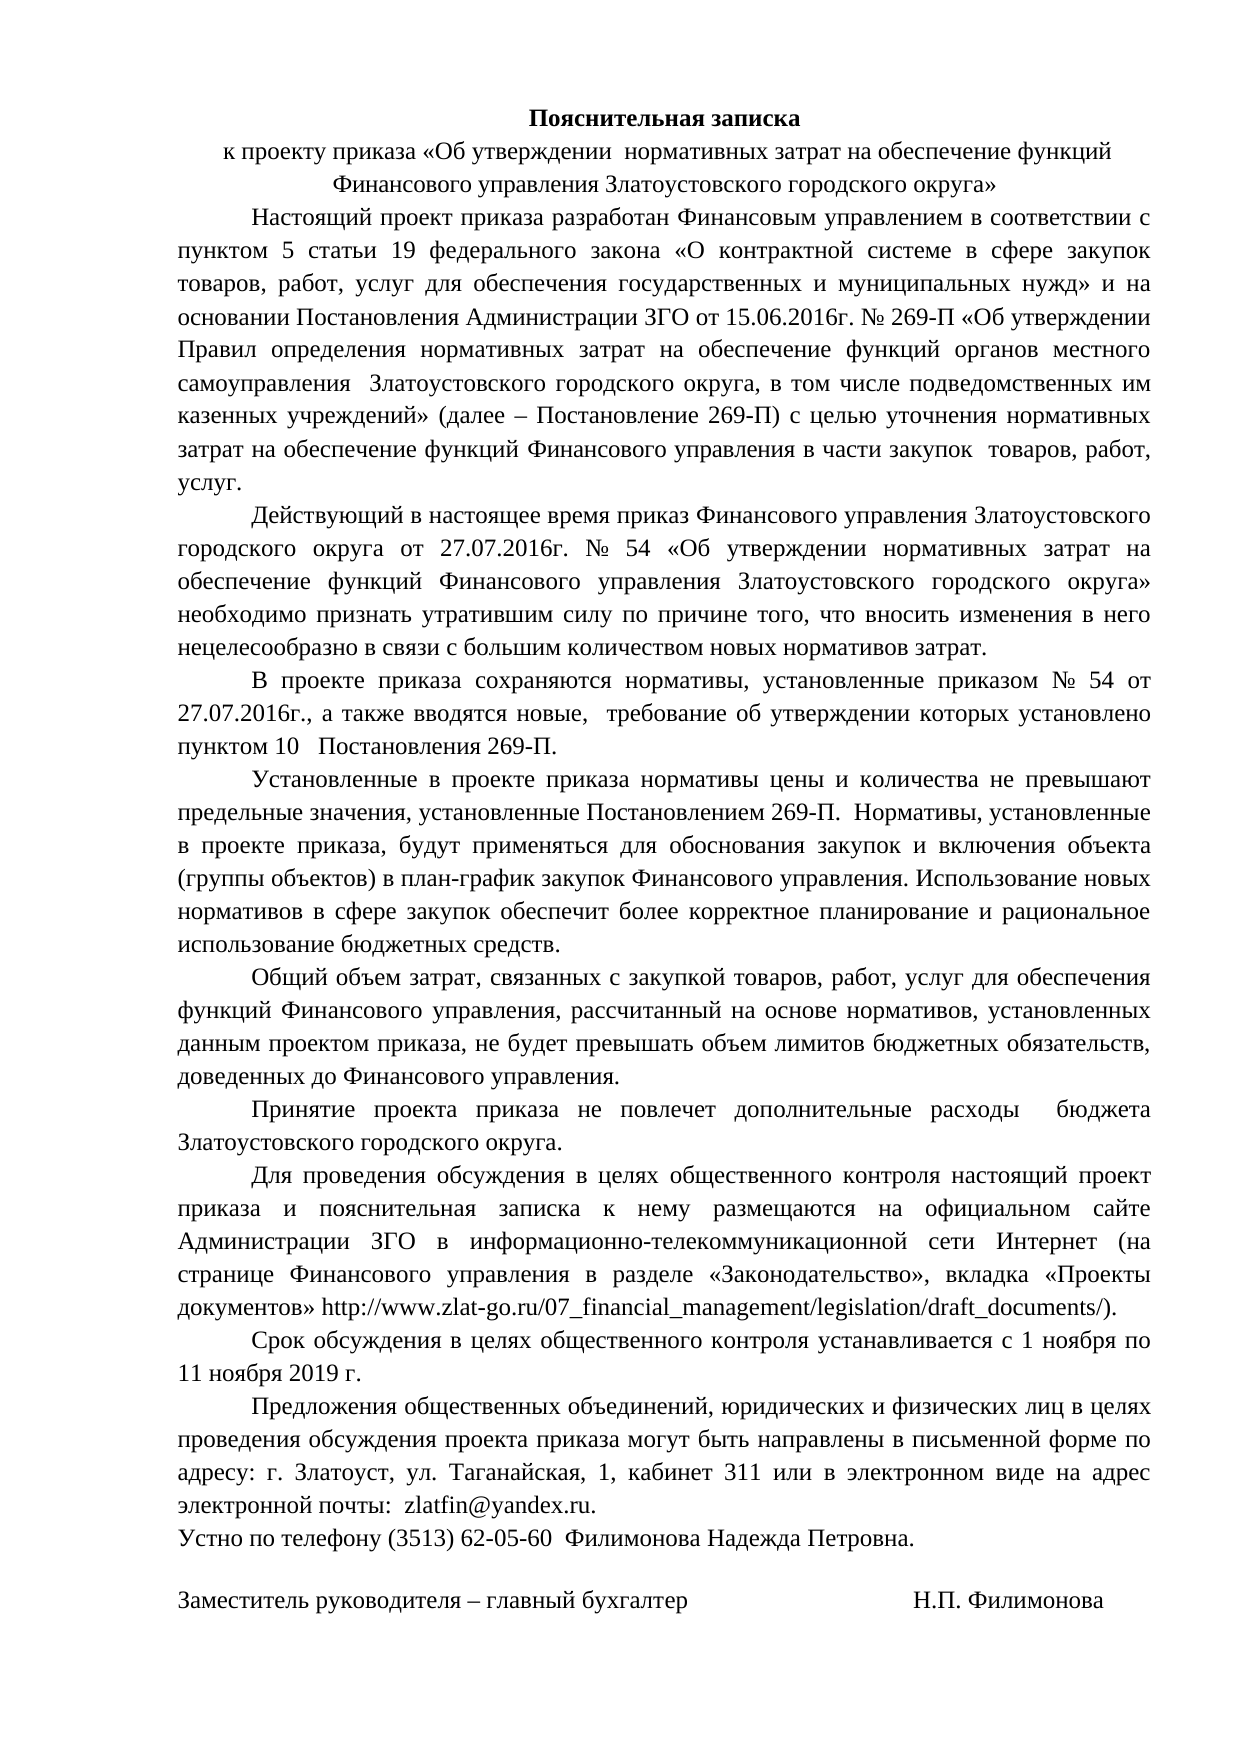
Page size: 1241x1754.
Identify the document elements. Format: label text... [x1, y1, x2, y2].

text Предложения общественных объединений, юридических и физических лиц в целях проведения обсуждения проекта приказа могут быть направлены в письменной форме по адресу: г. Златоуст, ул. Таганайская, 1, кабинет 311 или в электронном виде на адрес электронной почты: zlatfin@yandex.ru. [177, 1391, 1152, 1519]
text к проекту приказа «Об утверждении нормативных затрат на обеспечение функций Финансового управления Златоустовского городского округа» [177, 136, 1152, 198]
text Установленные в проекте приказа нормативы цены и количества не превышают предельные значения, установленные Постановлением 269-П. Нормативы, установленные в проекте приказа, будут применяться для обоснования закупок и включения объекта (группы объектов) в план-график закупок Финансового управления. Использование новых нормативов в сфере закупок обеспечит более корректное планирование и рациональное использование бюджетных средств. [177, 764, 1152, 958]
text Срок обсуждения в целях общественного контроля устанавливается с 1 ноября по 11 ноября 2019 г. [177, 1325, 1152, 1387]
text Принятие проекта приказа не повлечет дополнительные расходы бюджета Златоустовского городского округа. [177, 1094, 1152, 1156]
text Настоящий проект приказа разработан Финансовым управлением в соответствии с пунктом 5 статьи 19 федерального закона «О контрактной системе в сфере закупок товаров, работ, услуг для обеспечения государственных и муниципальных нужд» и на основании Постановления Администрации ЗГО от 15.06.2016г. № 269-П «Об утверждении Правил определения нормативных затрат на обеспечение функций органов местного самоуправления Златоустовского городского округа, в том числе подведомственных им казенных учреждений» (далее – Постановление 269-П) с целью уточнения нормативных затрат на обеспечение функций Финансового управления в части закупок товаров, работ, услуг. [177, 202, 1152, 495]
text Для проведения обсуждения в целях общественного контроля настоящий проект приказа и пояснительная записка к нему размещаются на официальном сайте Администрации ЗГО в информационно-телекоммуникационной сети Интернет (на странице Финансового управления в разделе «Законодательство», вкладка «Проекты документов» http://www.zlat-go.ru/07_financial_management/legislation/draft_documents/). [177, 1160, 1152, 1321]
text Заместитель руководителя – главный бухгалтер Н.П. Филимонова [177, 1585, 1152, 1614]
text Общий объем затрат, связанных с закупкой товаров, работ, услуг для обеспечения функций Финансового управления, рассчитанный на основе нормативов, установленных данным проектом приказа, не будет превышать объем лимитов бюджетных обязательств, доведенных до Финансового управления. [177, 962, 1152, 1090]
text Пояснительная записка [177, 103, 1152, 132]
text В проекте приказа сохраняются нормативы, установленные приказом № 54 от 27.07.2016г., а также вводятся новые, требование об утверждении которых установлено пунктом 10 Постановления 269-П. [177, 665, 1152, 759]
list Действующий в настоящее время приказ Финансового управления Златоустовского городского округа от 27.07.2016г. № 54 «Об утверждении нормативных затрат на обеспечение функций Финансового управления Златоустовского городского округа» необходимо признать утратившим силу по причине того, что вносить изменения в него нецелесообразно в связи с большим количеством новых нормативов затрат. [177, 500, 1152, 661]
text Устно по телефону (3513) 62-05-60 Филимонова Надежда Петровна. [177, 1523, 1152, 1552]
